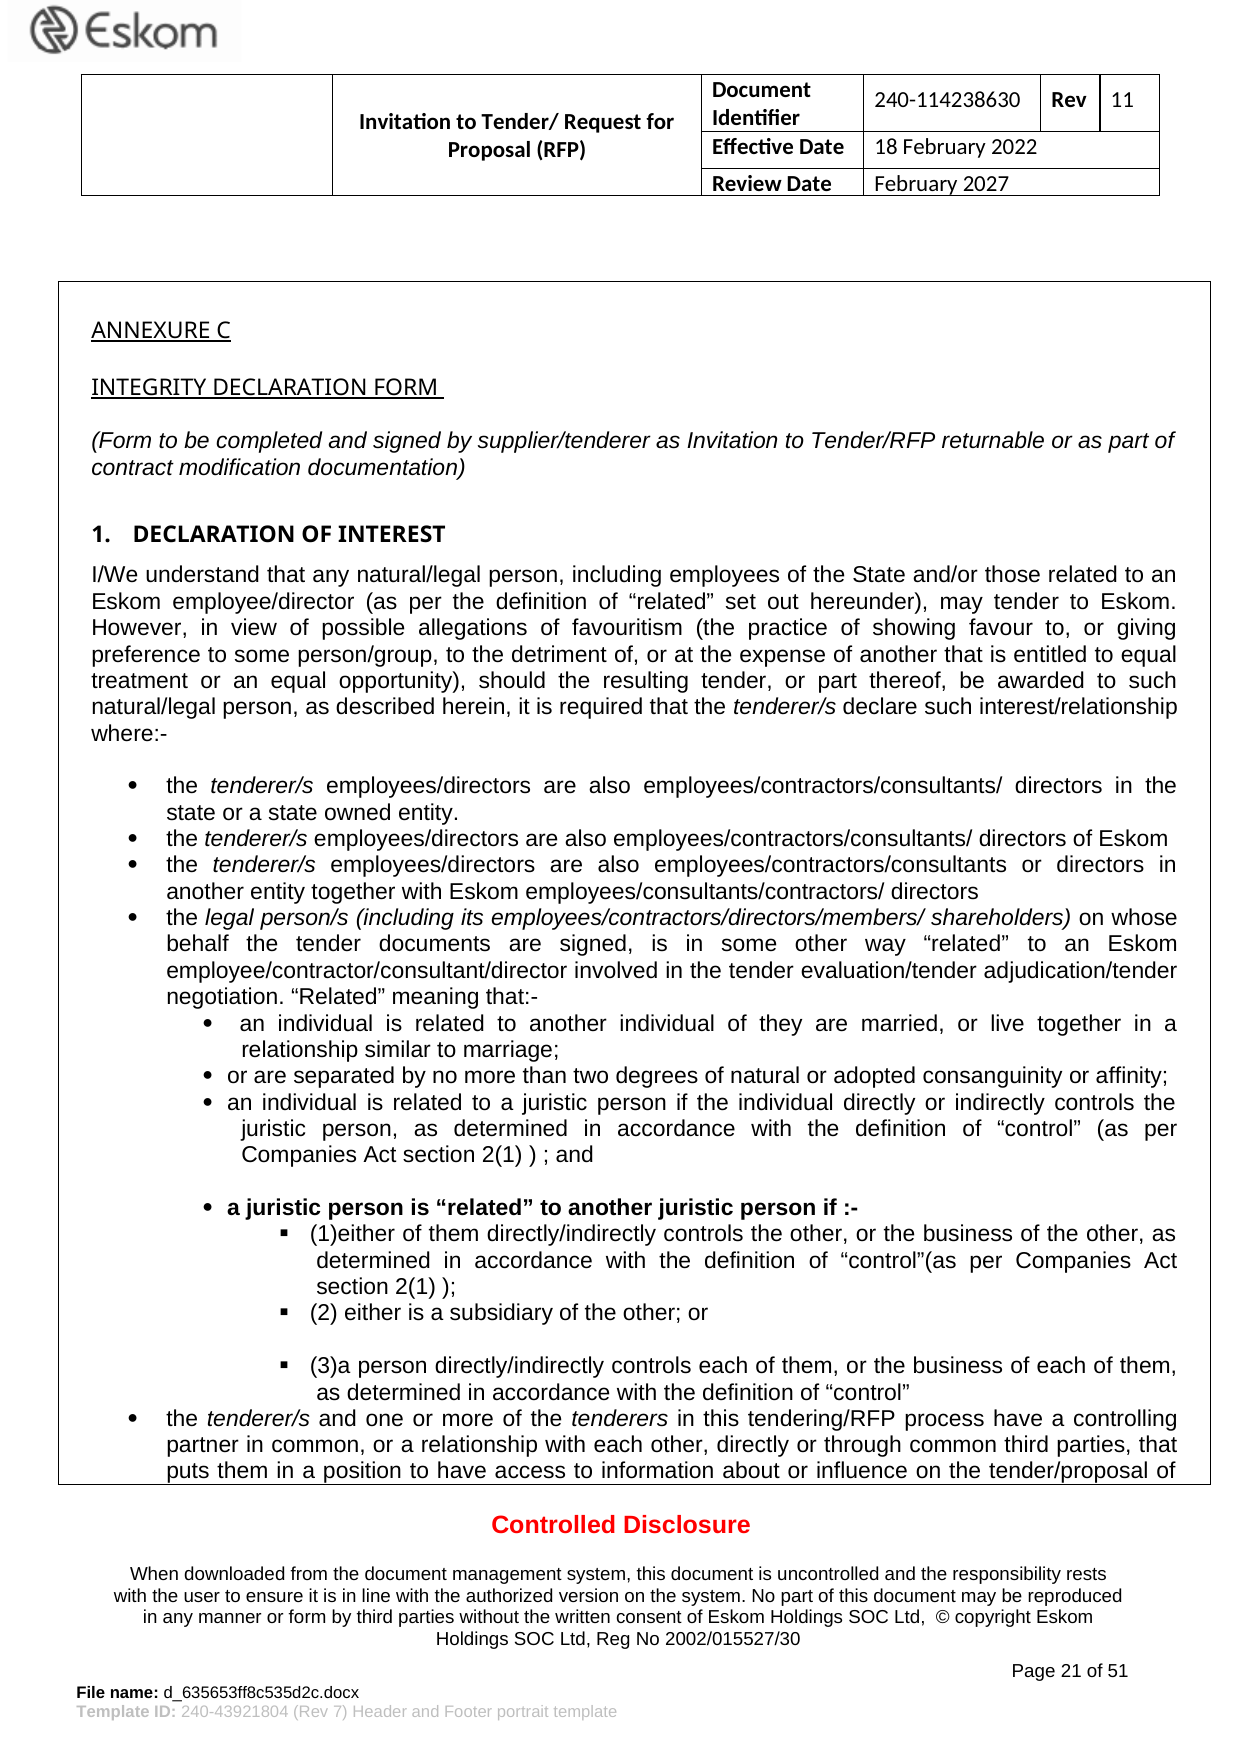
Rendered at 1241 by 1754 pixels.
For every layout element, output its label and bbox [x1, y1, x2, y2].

table_header [59, 282, 1210, 1484]
